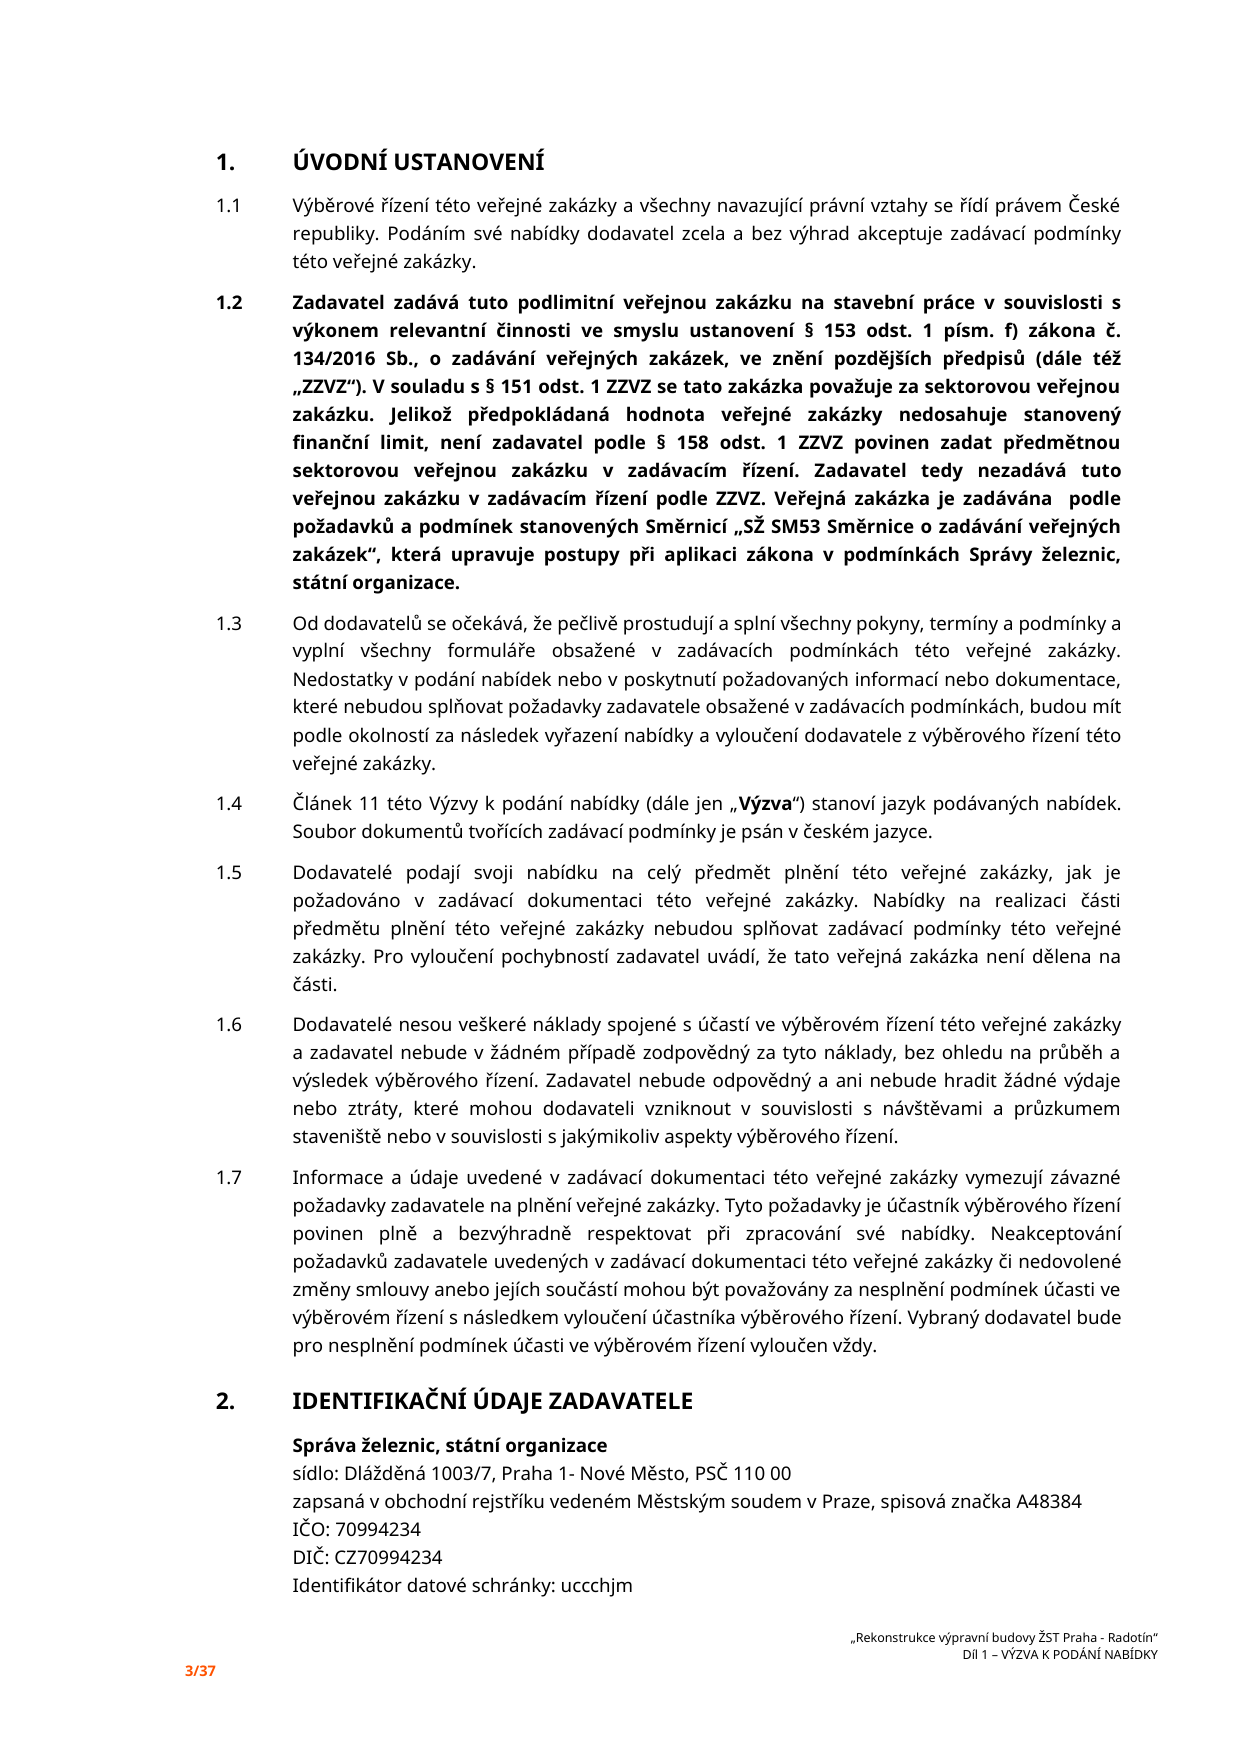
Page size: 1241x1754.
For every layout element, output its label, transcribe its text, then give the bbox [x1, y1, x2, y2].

text Správa železnic, státní organizace [292, 1432, 1122, 1458]
text sídlo: Dlážděná 1003/7, Praha 1- Nové Město, PSČ 110 00 [292, 1460, 1122, 1486]
text Od dodavatelů se očekává, že pečlivě prostudují a splní všechny pokyny, termíny a podmínky a vyplní všechny formuláře obsažené v zadávacích podmínkách této veřejné zakázky. Nedostatky v podání nabídek nebo v poskytnutí požadovaných informací nebo dokumentace, které nebudou splňovat požadavky zadavatele obsažené v zadávacích podmínkách, budou mít podle okolností za následek vyřazení nabídky a vyloučení dodavatele z výběrového řízení této veřejné zakázky. [216, 610, 1122, 775]
text Identifikátor datové schránky: uccchjm [292, 1572, 1122, 1598]
text Informace a údaje uvedené v zadávací dokumentaci této veřejné zakázky vymezují závazné požadavky zadavatele na plnění veřejné zakázky. Tyto požadavky je účastník výběrového řízení povinen plně a bezvýhradně respektovat při zpracování své nabídky. Neakceptování požadavků zadavatele uvedených v zadávací dokumentaci této veřejné zakázky či nedovolené změny smlouvy anebo jejích součástí mohou být považovány za nesplnění podmínek účasti ve výběrovém řízení s následkem vyloučení účastníka výběrového řízení. Vybraný dodavatel bude pro nesplnění podmínek účasti ve výběrovém řízení vyloučen vždy. [216, 1164, 1122, 1358]
text DIČ: CZ70994234 [292, 1544, 1122, 1570]
text Dodavatelé podají svoji nabídku na celý předmět plnění této veřejné zakázky, jak je požadováno v zadávací dokumentaci této veřejné zakázky. Nabídky na realizaci části předmětu plnění této veřejné zakázky nebudou splňovat zadávací podmínky této veřejné zakázky. Pro vyloučení pochybností zadavatel uvádí, že tato veřejná zakázka není dělena na části. [216, 859, 1122, 997]
text Zadavatel zadává tuto podlimitní veřejnou zakázku na stavební práce v souvislosti s výkonem relevantní činnosti ve smyslu ustanovení § 153 odst. 1 písm. f) zákona č. 134/2016 Sb., o zadávání veřejných zakázek, ve znění pozdějších předpisů (dále též „ZZVZ“). V souladu s § 151 odst. 1 ZZVZ se tato zakázka považuje za sektorovou veřejnou zakázku. Jelikož předpokládaná hodnota veřejné zakázky nedosahuje stanovený finanční limit, není zadavatel podle § 158 odst. 1 ZZVZ povinen zadat předmětnou sektorovou veřejnou zakázku v zadávacím řízení. Zadavatel tedy nezadává tuto veřejnou zakázku v zadávacím řízení podle ZZVZ. Veřejná zakázka je zadávána podle požadavků a podmínek stanovených Směrnicí „SŽ SM53 Směrnice o zadávání veřejných zakázek“, která upravuje postupy při aplikaci zákona v podmínkách Správy železnic, státní organizace. [216, 289, 1122, 595]
text IČO: 70994234 [292, 1516, 1122, 1542]
text zapsaná v obchodní rejstříku vedeném Městským soudem v Praze, spisová značka A48384 [292, 1488, 1122, 1514]
text Dodavatelé nesou veškeré náklady spojené s účastí ve výběrovém řízení této veřejné zakázky a zadavatel nebude v žádném případě zodpovědný za tyto náklady, bez ohledu na průběh a výsledek výběrového řízení. Zadavatel nebude odpovědný a ani nebude hradit žádné výdaje nebo ztráty, které mohou dodavateli vzniknout v souvislosti s návštěvami a průzkumem staveniště nebo v souvislosti s jakýmikoliv aspekty výběrového řízení. [216, 1012, 1122, 1149]
text Výběrové řízení této veřejné zakázky a všechny navazující právní vztahy se řídí právem České republiky. Podáním své nabídky dodavatel zcela a bez výhrad akceptuje zadávací podmínky této veřejné zakázky. [216, 192, 1122, 274]
text IDENTIFIKAČNÍ ÚDAJE ZADAVATELE [216, 1385, 1122, 1417]
text Článek 11 této Výzvy k podání nabídky (dále jen „Výzva“) stanoví jazyk podávaných nabídek. Soubor dokumentů tvořících zadávací podmínky je psán v českém jazyce. [216, 790, 1122, 844]
text ÚVODNÍ USTANOVENÍ [216, 146, 1122, 177]
